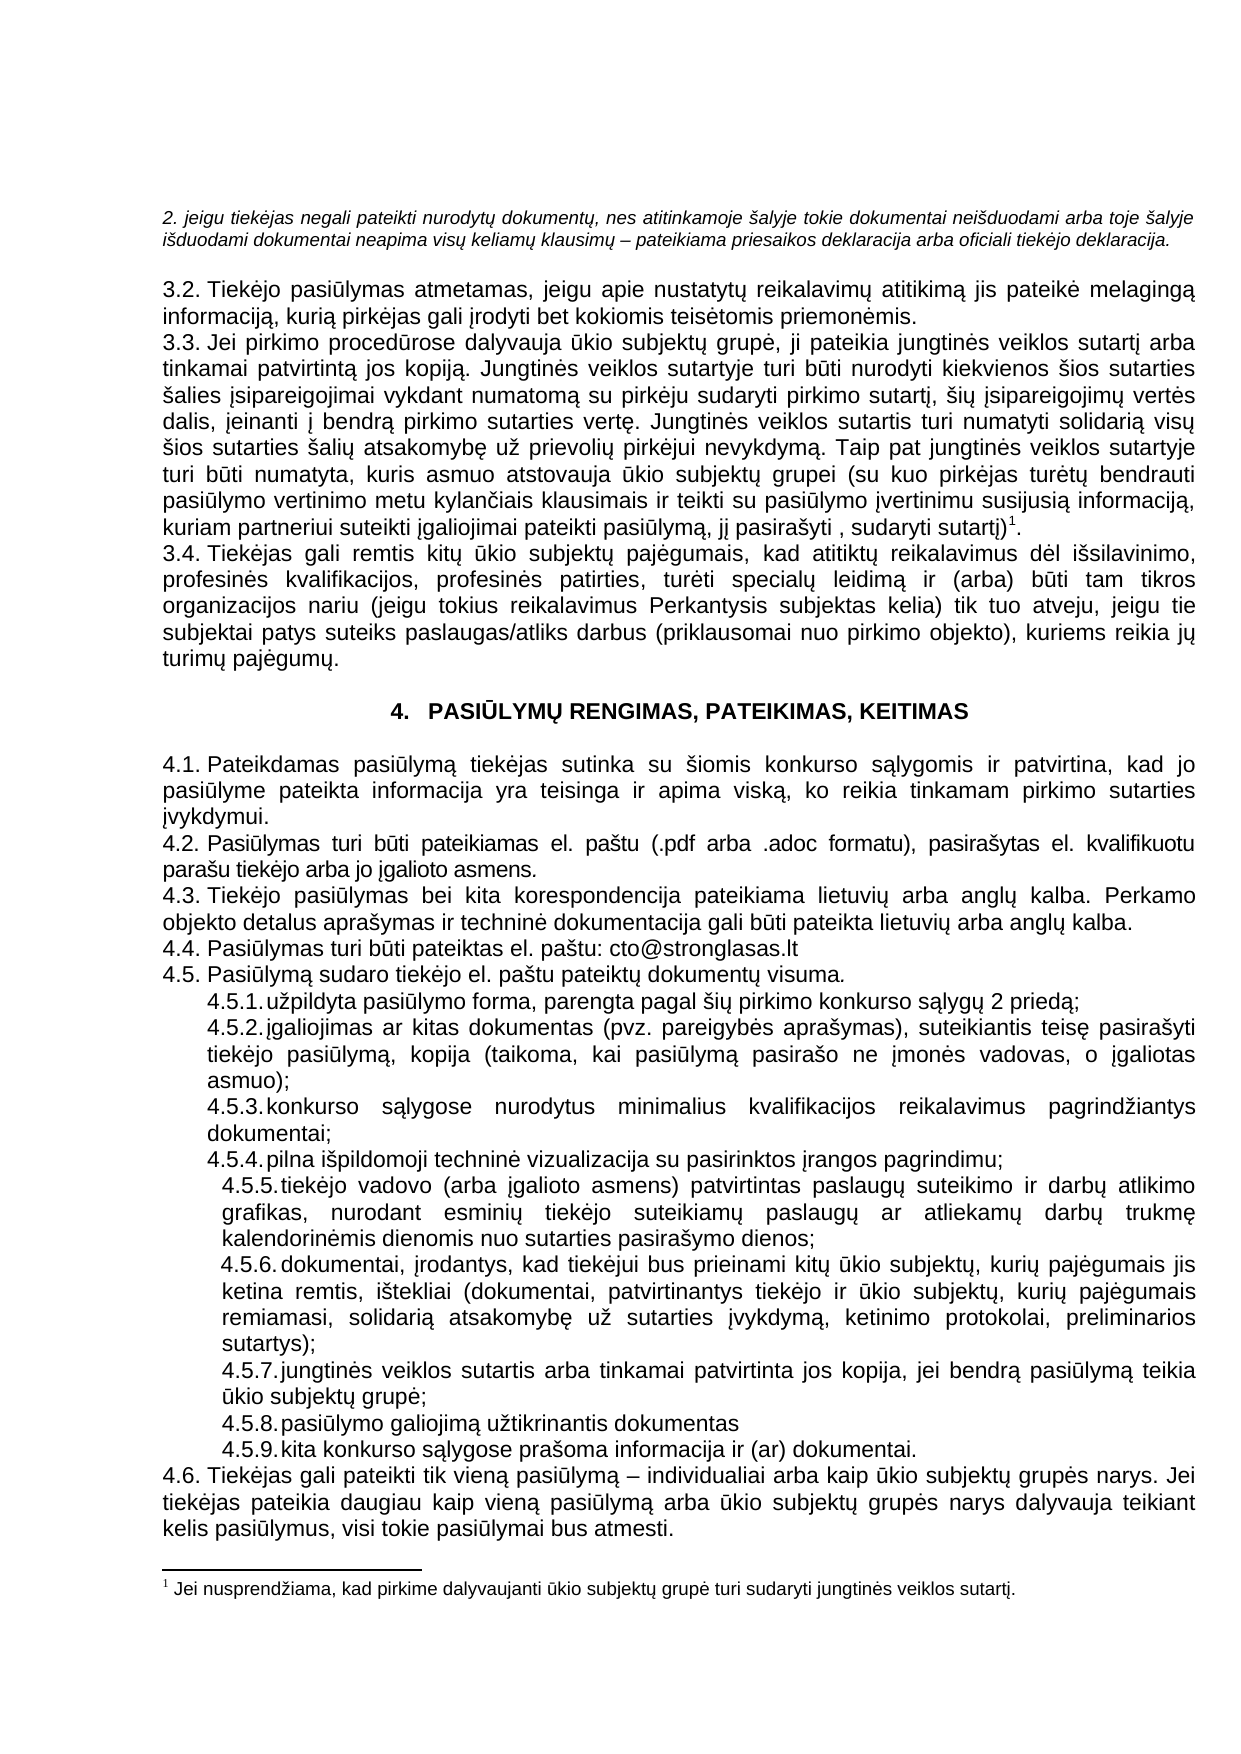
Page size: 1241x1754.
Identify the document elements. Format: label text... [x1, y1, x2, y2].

list įgaliojimas ar kitas dokumentas (pvz. pareigybės aprašymas), suteikiantis teisę pasirašyti tiekėjo pasiūlymą, kopija (taikoma, kai pasiūlymą pasirašo ne įmonės vadovas, o įgaliotas asmuo); [207, 1014, 1197, 1093]
list Pasiūlymas turi būti pateikiamas el. paštu (.pdf arba .adoc formatu), pasirašytas el. kvalifikuotu parašu tiekėjo arba jo įgalioto asmens. [162, 830, 1197, 882]
text 2. jeigu tiekėjas negali pateikti nurodytų dokumentų, nes atitinkamoje šalyje tokie dokumentai neišduodami arba toje šalyje išduodami dokumentai neapima visų keliamų klausimų – pateikiama priesaikos deklaracija arba oficiali tiekėjo deklaracija. [162, 207, 1197, 250]
list jungtinės veiklos sutartis arba tinkamai patvirtinta jos kopija, jei bendrą pasiūlymą teikia ūkio subjektų grupė; [222, 1357, 1197, 1409]
list Tiekėjo pasiūlymas atmetamas, jeigu apie nustatytų reikalavimų atitikimą jis pateikė melagingą informaciją, kurią pirkėjas gali įrodyti bet kokiomis teisėtomis priemonėmis. [162, 276, 1197, 329]
list Tiekėjo pasiūlymas bei kita korespondencija pateikiama lietuvių arba anglų kalba. Perkamo objekto detalus aprašymas ir techninė dokumentacija gali būti pateikta lietuvių arba anglų kalba. [162, 882, 1197, 935]
list Pateikdamas pasiūlymą tiekėjas sutinka su šiomis konkurso sąlygomis ir patvirtina, kad jo pasiūlyme pateikta informacija yra teisinga ir apima viską, ko reikia tinkamam pirkimo sutarties įvykdymui. [162, 751, 1197, 830]
list užpildyta pasiūlymo forma, parengta pagal šių pirkimo konkurso sąlygų 2 priedą; [207, 988, 1197, 1014]
list Tiekėjas gali pateikti tik vieną pasiūlymą – individualiai arba kaip ūkio subjektų grupės narys. Jei tiekėjas pateikia daugiau kaip vieną pasiūlymą arba ūkio subjektų grupės narys dalyvauja teikiant kelis pasiūlymus, visi tokie pasiūlymai bus atmesti. [162, 1462, 1197, 1541]
list Tiekėjas gali remtis kitų ūkio subjektų pajėgumais, kad atitiktų reikalavimus dėl išsilavinimo, profesinės kvalifikacijos, profesinės patirties, turėti specialų leidimą ir (arba) būti tam tikros organizacijos nariu (jeigu tokius reikalavimus Perkantysis subjektas kelia) tik tuo atveju, jeigu tie subjektai patys suteiks paslaugas/atliks darbus (priklausomai nuo pirkimo objekto), kuriems reikia jų turimų pajėgumų. [162, 540, 1197, 672]
list Pasiūlymą sudaro tiekėjo el. paštu pateiktų dokumentų visuma. [162, 961, 1197, 988]
list kita konkurso sąlygose prašoma informacija ir (ar) dokumentai. [222, 1436, 1197, 1462]
list dokumentai, įrodantys, kad tiekėjui bus prieinami kitų ūkio subjektų, kurių pajėgumais jis ketina remtis, ištekliai (dokumentai, patvirtinantys tiekėjo ir ūkio subjektų, kurių pajėgumais remiamasi, solidarią atsakomybę už sutarties įvykdymą, ketinimo protokolai, preliminarios sutartys); [220, 1251, 1197, 1357]
list pasiūlymo galiojimą užtikrinantis dokumentas [222, 1409, 1197, 1436]
list pilna išpildomoji techninė vizualizacija su pasirinktos įrangos pagrindimu; [207, 1146, 1197, 1172]
list tiekėjo vadovo (arba įgalioto asmens) patvirtintas paslaugų suteikimo ir darbų atlikimo grafikas, nurodant esminių tiekėjo suteikiamų paslaugų ar atliekamų darbų trukmę kalendorinėmis dienomis nuo sutarties pasirašymo dienos; [222, 1172, 1197, 1251]
list PASIŪLYMŲ RENGIMAS, PATEIKIMAS, KEITIMAS [162, 698, 1197, 724]
list Jei pirkimo procedūrose dalyvauja ūkio subjektų grupė, ji pateikia jungtinės veiklos sutartį arba tinkamai patvirtintą jos kopiją. Jungtinės veiklos sutartyje turi būti nurodyti kiekvienos šios sutarties šalies įsipareigojimai vykdant numatomą su pirkėju sudaryti pirkimo sutartį, šių įsipareigojimų vertės dalis, įeinanti į bendrą pirkimo sutarties vertę. Jungtinės veiklos sutartis turi numatyti solidarią visų šios sutarties šalių atsakomybę už prievolių pirkėjui nevykdymą. Taip pat jungtinės veiklos sutartyje turi būti numatyta, kuris asmuo atstovauja ūkio subjektų grupei (su kuo pirkėjas turėtų bendrauti pasiūlymo vertinimo metu kylančiais klausimais ir teikti su pasiūlymo įvertinimu susijusią informaciją, kuriam partneriui suteikti įgaliojimai pateikti pasiūlymą, jį pasirašyti , sudaryti sutartį). [162, 329, 1197, 540]
list konkurso sąlygose nurodytus minimalius kvalifikacijos reikalavimus pagrindžiantys dokumentai; [207, 1093, 1197, 1146]
list Pasiūlymas turi būti pateiktas el. paštu: cto@stronglasas.lt [162, 935, 1197, 961]
